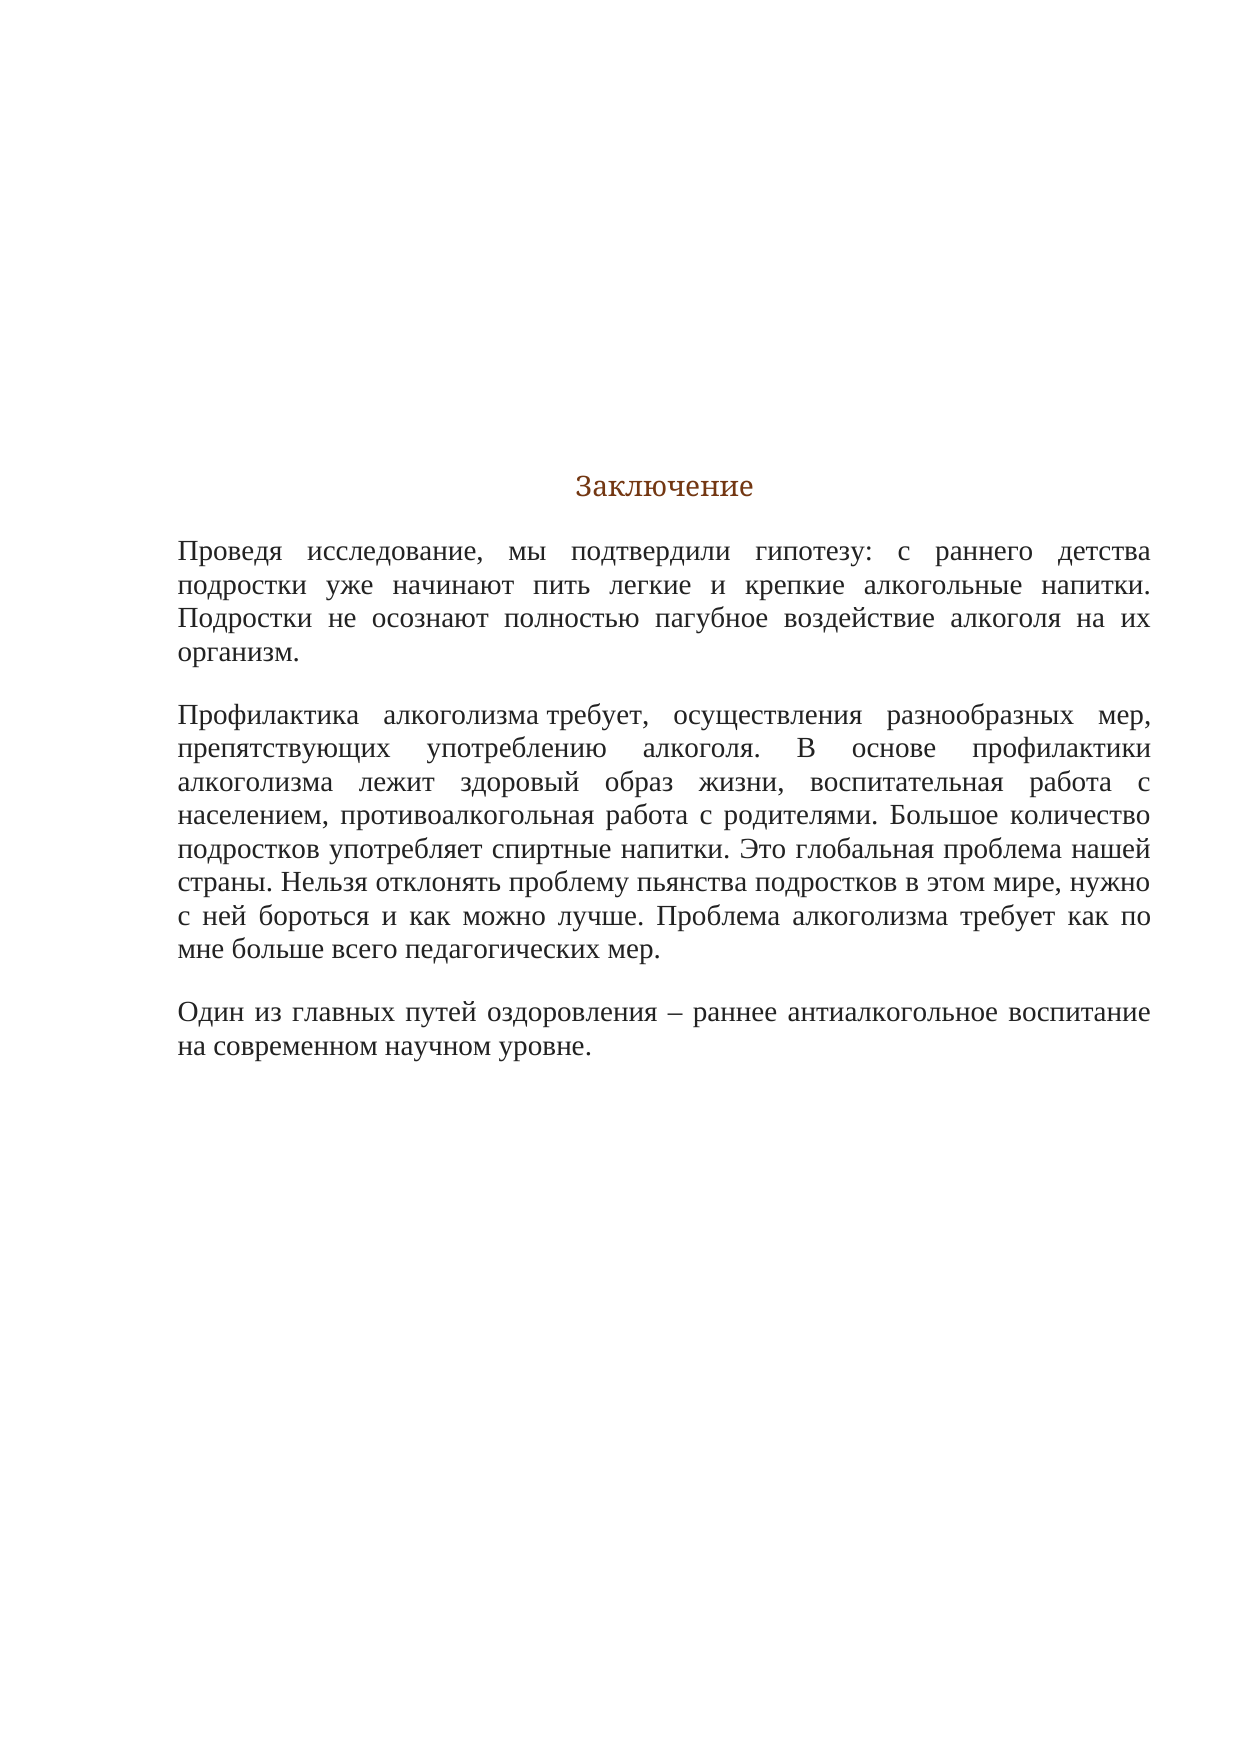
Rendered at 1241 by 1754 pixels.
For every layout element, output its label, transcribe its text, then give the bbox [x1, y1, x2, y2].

text Один из главных путей оздоровления – раннее антиалкогольное воспитание на современном научном уровне. [177, 994, 1152, 1061]
text Профилактика алкоголизма требует, осуществления разнообразных мер, препятствующих употреблению алкоголя. В основе профилактики алкоголизма лежит здоровый образ жизни, воспитательная работа с населением, противоалкогольная работа с родителями. Большое количество подростков употребляет спиртные напитки. Это глобальная проблема нашей страны. Нельзя отклонять проблему пьянства подростков в этом мире, нужно с ней бороться и как можно лучше. Проблема алкоголизма требует как по мне больше всего педагогических мер. [177, 697, 1152, 965]
subtitle Заключение [177, 466, 1152, 504]
text Проведя исследование, мы подтвердили гипотезу: с раннего детства подростки уже начинают пить легкие и крепкие алкогольные напитки. Подростки не осознают полностью пагубное воздействие алкоголя на их организм. [177, 533, 1152, 668]
